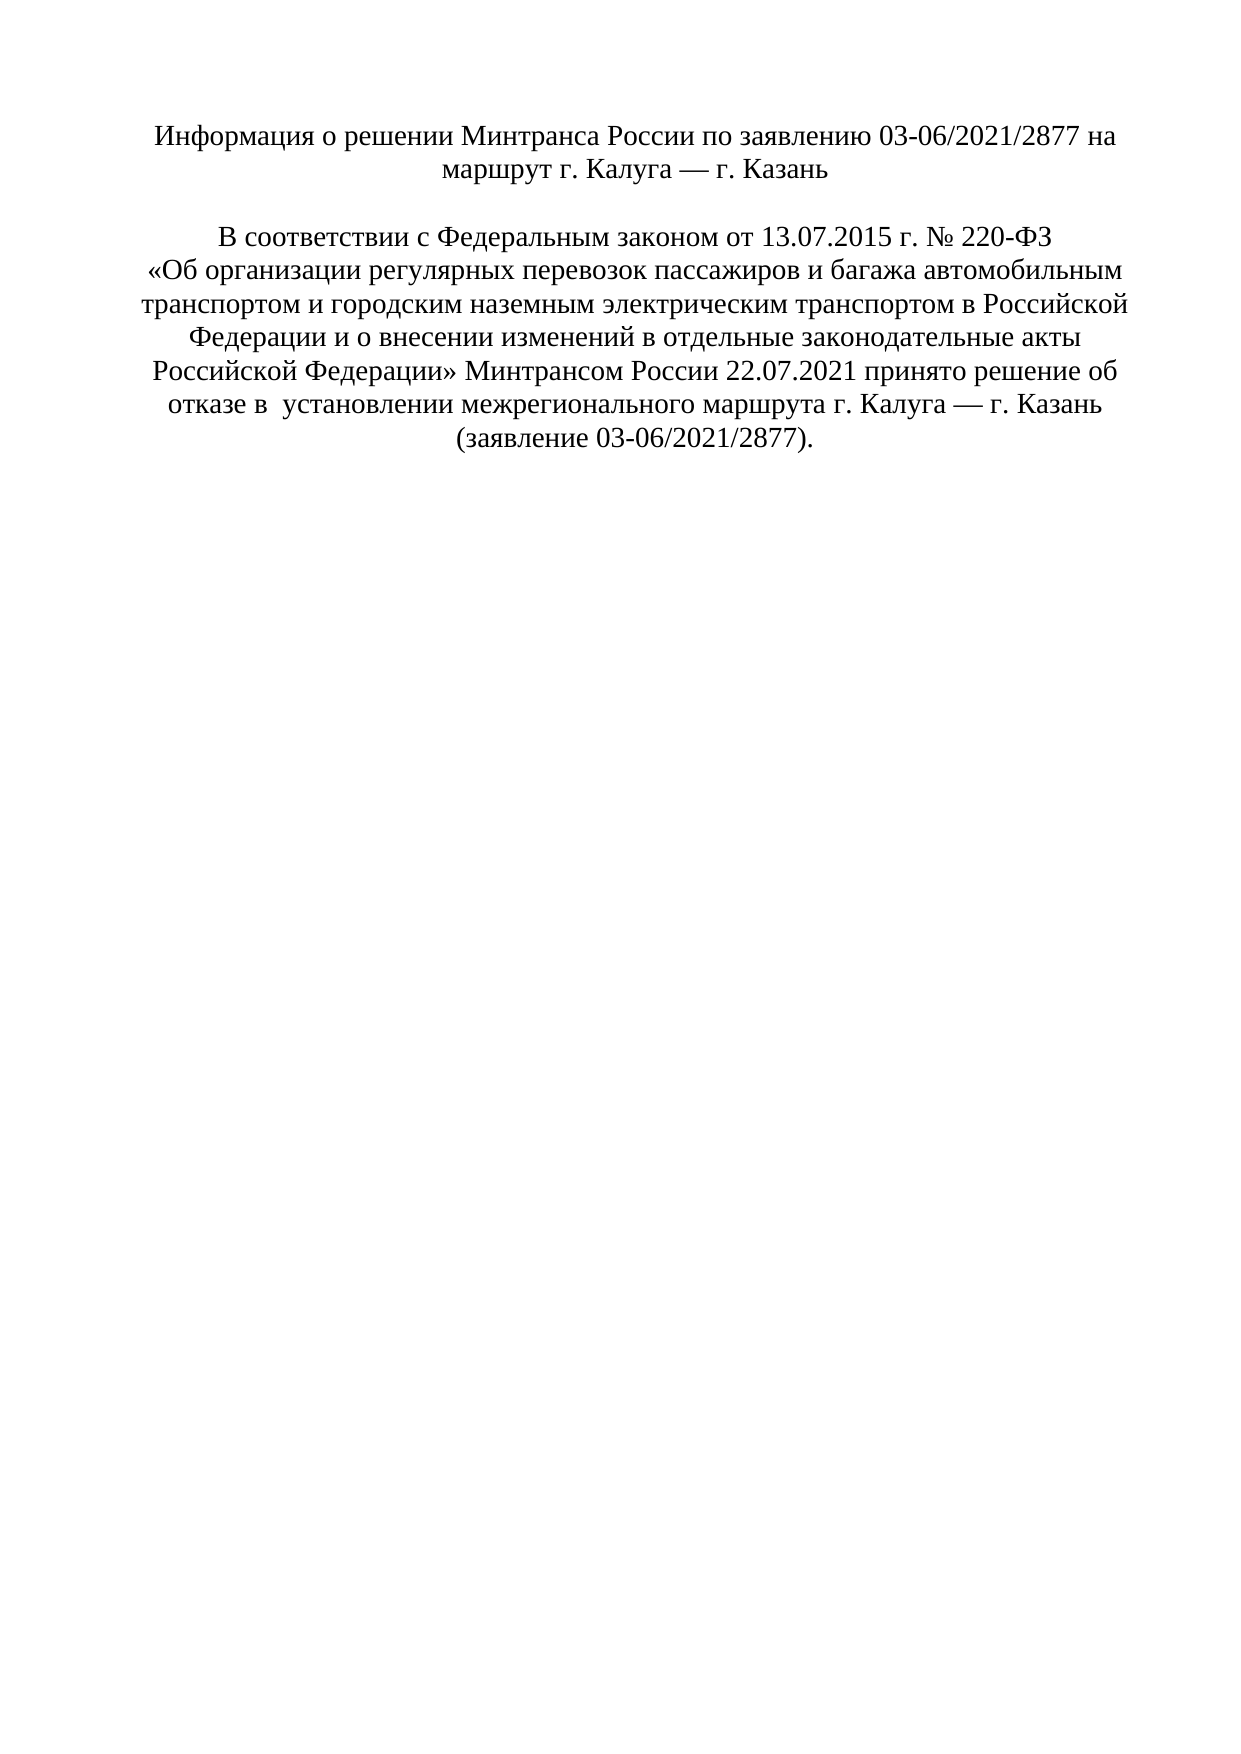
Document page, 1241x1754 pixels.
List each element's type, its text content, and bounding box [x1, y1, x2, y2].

text Информация о решении Минтранса России по заявлению 03-06/2021/2877 на маршрут г. Калуга — г. Казань [118, 118, 1152, 185]
text В соответствии с Федеральным законом от 13.07.2015 г. № 220-ФЗ «Об организации регулярных перевозок пассажиров и багажа автомобильным транспортом и городским наземным электрическим транспортом в Российской Федерации и о внесении изменений в отдельные законодательные акты Российской Федерации» Минтрансом России 22.07.2021 принято решение об отказе в установлении межрегионального маршрута г. Калуга — г. Казань (заявление 03-06/2021/2877). [118, 219, 1152, 453]
